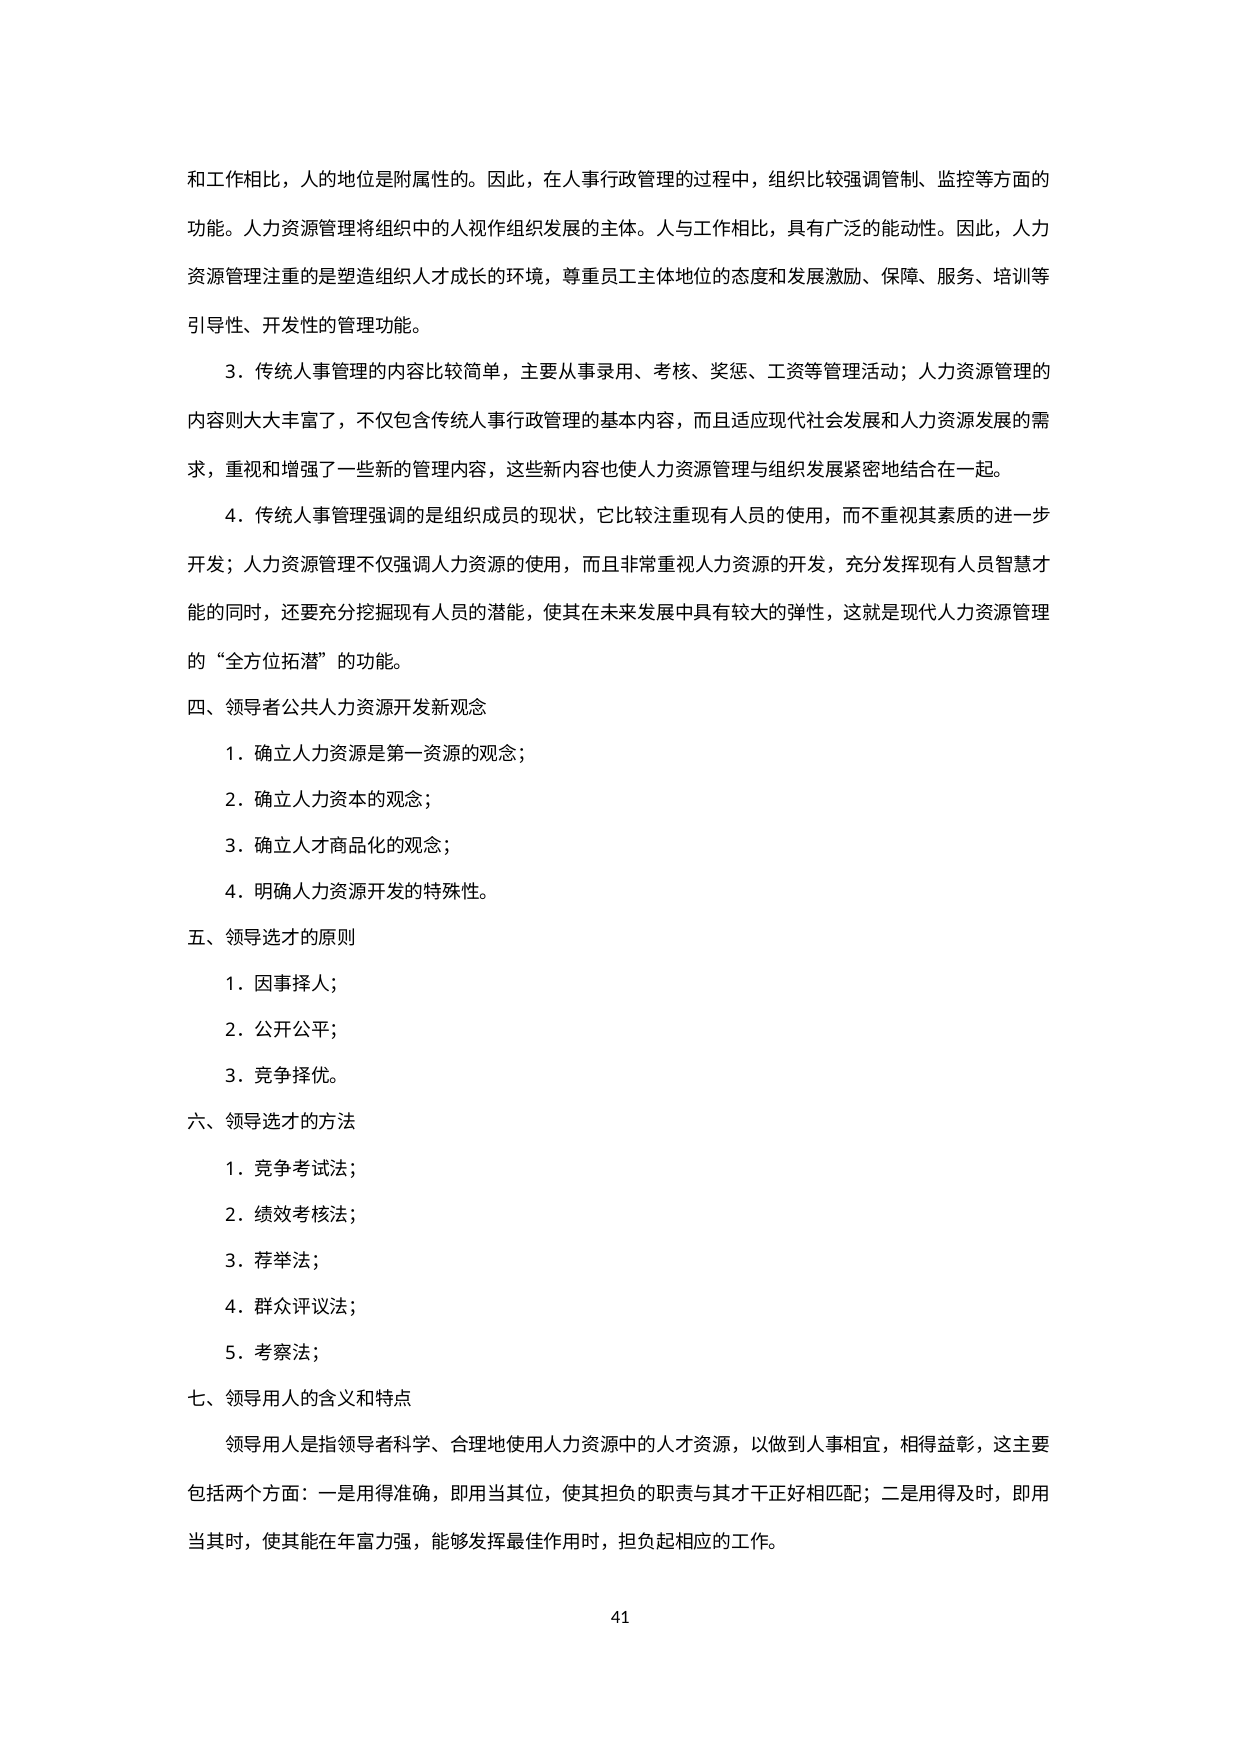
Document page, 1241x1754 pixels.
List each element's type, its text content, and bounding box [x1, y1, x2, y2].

text 2．公开公平； [187, 1012, 1053, 1045]
text 四、领导者公共人力资源开发新观念 [187, 690, 1053, 723]
text 3．传统人事管理的内容比较简单，主要从事录用、考核、奖惩、工资等管理活动；人力资源管理的内容则大大丰富了，不仅包含传统人事行政管理的基本内容，而且适应现代社会发展和人力资源发展的需求，重视和增强了一些新的管理内容，这些新内容也使人力资源管理与组织发展紧密地结合在一起。 [187, 354, 1053, 484]
text 六、领导选才的方法 [187, 1104, 1053, 1137]
text 领导用人是指领导者科学、合理地使用人力资源中的人才资源，以做到人事相宜，相得益彰，这主要包括两个方面：一是用得准确，即用当其位，使其担负的职责与其才干正好相匹配；二是用得及时，即用当其时，使其能在年富力强，能够发挥最佳作用时，担负起相应的工作。 [187, 1427, 1053, 1557]
text 1．确立人力资源是第一资源的观念； [187, 736, 1053, 769]
text 5．考察法； [187, 1335, 1053, 1367]
text 1．竞争考试法； [187, 1151, 1053, 1183]
text 4．群众评议法； [187, 1289, 1053, 1321]
text 五、领导选才的原则 [187, 920, 1053, 953]
text 1．因事择人； [187, 966, 1053, 999]
text 3．竞争择优。 [187, 1058, 1053, 1091]
text 七、领导用人的含义和特点 [187, 1381, 1053, 1413]
text 3．荐举法； [187, 1243, 1053, 1275]
text 4．传统人事管理强调的是组织成员的现状，它比较注重现有人员的使用，而不重视其素质的进一步开发；人力资源管理不仅强调人力资源的使用，而且非常重视人力资源的开发，充分发挥现有人员智慧才能的同时，还要充分挖掘现有人员的潜能，使其在未来发展中具有较大的弹性，这就是现代人力资源管理的“全方位拓潜”的功能。 [187, 498, 1053, 677]
text 2．确立人力资本的观念； [187, 782, 1053, 815]
text 2．绩效考核法； [187, 1197, 1053, 1229]
text 4．明确人力资源开发的特殊性。 [187, 874, 1053, 907]
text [187, 162, 1053, 341]
text 3．确立人才商品化的观念； [187, 828, 1053, 861]
